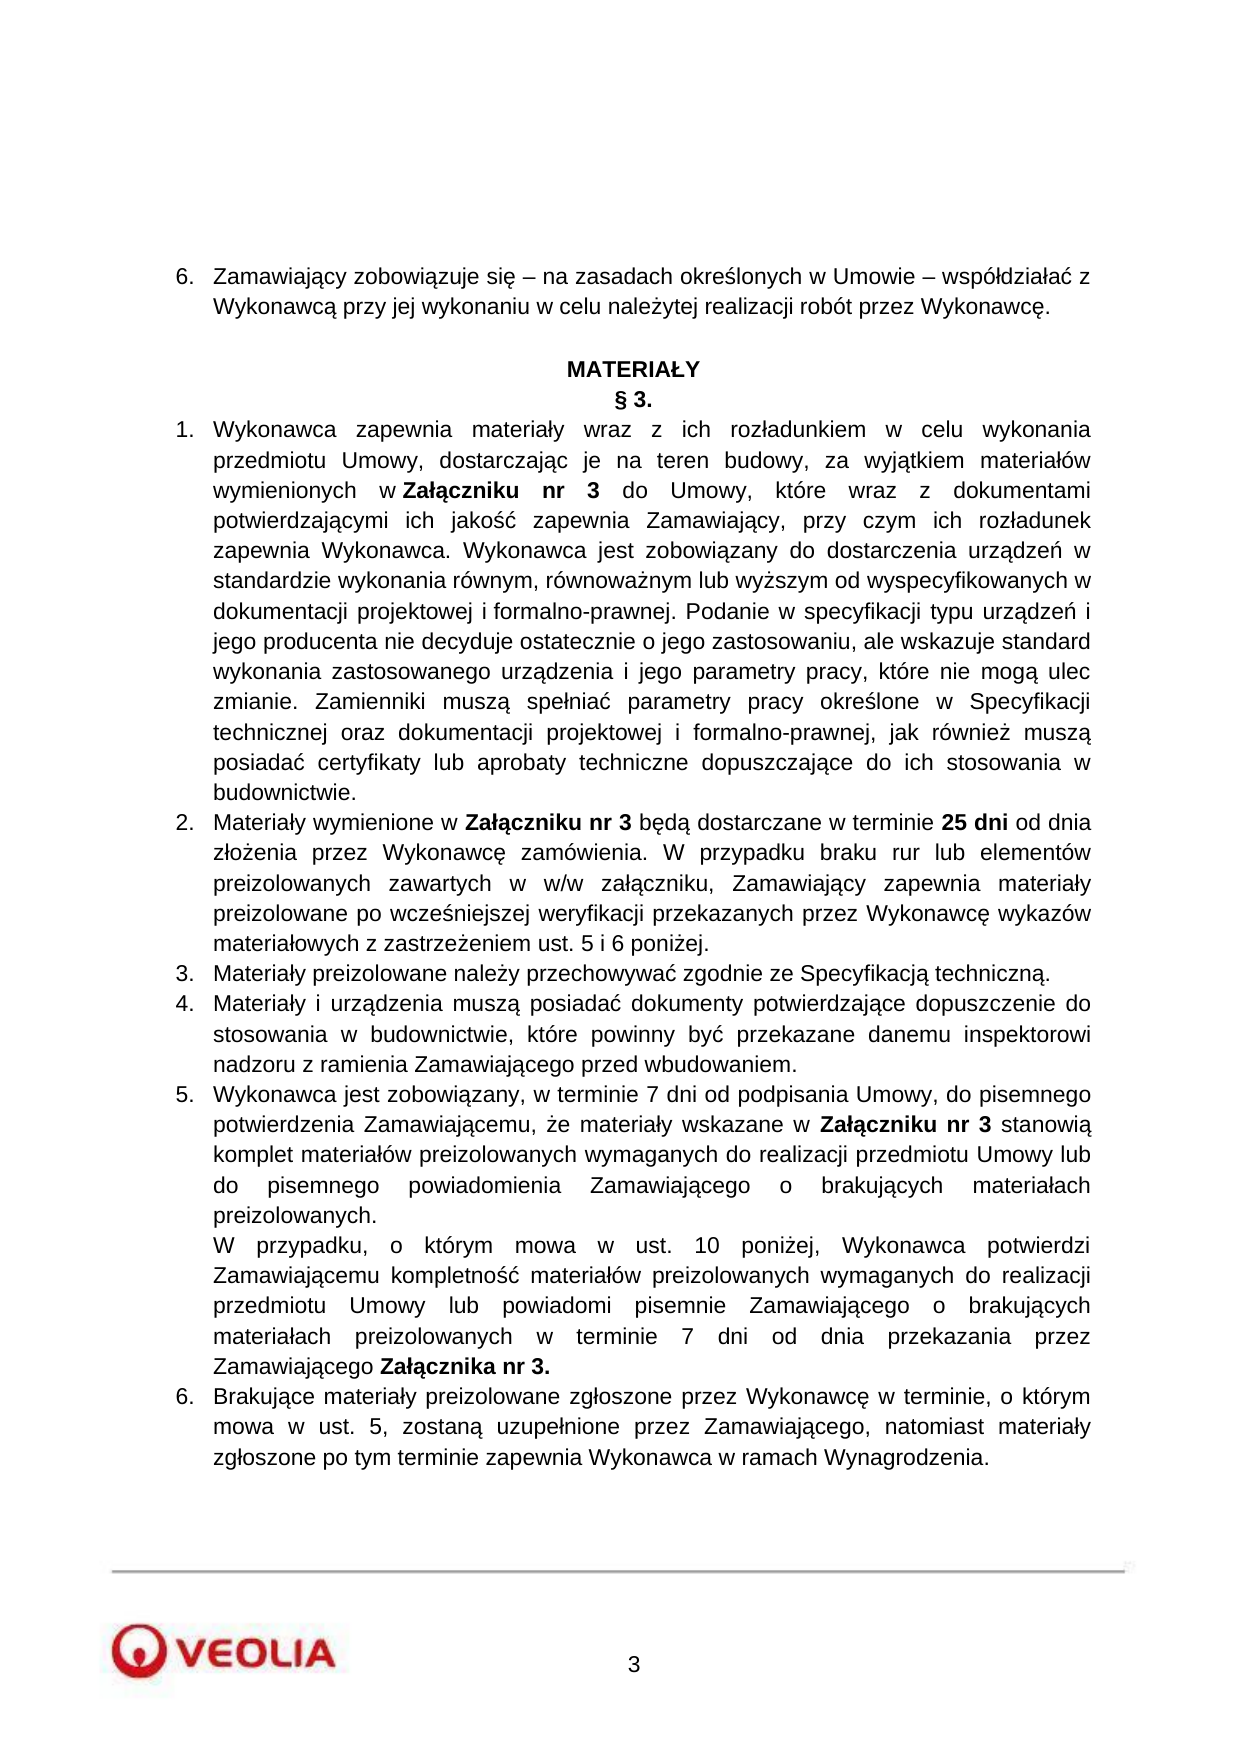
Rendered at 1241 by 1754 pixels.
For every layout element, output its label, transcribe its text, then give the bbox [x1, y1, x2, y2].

text § 3. [175, 386, 1092, 413]
list Materiały i urządzenia muszą posiadać dokumenty potwierdzające dopuszczenie do stosowania w budownictwie, które powinny być przekazane danemu inspektorowi nadzoru z ramienia Zamawiającego przed wbudowaniem. [175, 990, 1092, 1077]
list Materiały wymienione w Załączniku nr 3 będą dostarczane w terminie 25 dni od dnia złożenia przez Wykonawcę zamówienia. W przypadku braku rur lub elementów preizolowanych zawartych w w/w załączniku, Zamawiający zapewnia materiały preizolowane po wcześniejszej weryfikacji przekazanych przez Wykonawcę wykazów materiałowych z zastrzeżeniem ust. 5 i 6 poniżej. [175, 809, 1092, 956]
picture [0, 1499, 1238, 1754]
list Zamawiający zobowiązuje się – na zasadach określonych w Umowie – współdziałać z Wykonawcą przy jej wykonaniu w celu należytej realizacji robót przez Wykonawcę. [175, 263, 1092, 319]
list Wykonawca jest zobowiązany, w terminie 7 dni od podpisania Umowy, do pisemnego potwierdzenia Zamawiającemu, że materiały wskazane w Załączniku nr 3 stanowią komplet materiałów preizolowanych wymaganych do realizacji przedmiotu Umowy lub do pisemnego powiadomienia Zamawiającego o brakujących materiałach preizolowanych. [175, 1081, 1092, 1228]
text MATERIAŁY [175, 356, 1092, 382]
text W przypadku, o którym mowa w ust. 10 poniżej, Wykonawca potwierdzi Zamawiającemu kompletność materiałów preizolowanych wymaganych do realizacji przedmiotu Umowy lub powiadomi pisemnie Zamawiającego o brakujących materiałach preizolowanych w terminie 7 dni od dnia przekazania przez Zamawiającego Załącznika nr 3. [213, 1232, 1092, 1379]
list Brakujące materiały preizolowane zgłoszone przez Wykonawcę w terminie, o którym mowa w ust. 5, zostaną uzupełnione przez Zamawiającego, natomiast materiały zgłoszone po tym terminie zapewnia Wykonawca w ramach Wynagrodzenia. [175, 1383, 1092, 1470]
list Materiały preizolowane należy przechowywać zgodnie ze Specyfikacją techniczną. [175, 960, 1092, 987]
list Wykonawca zapewnia materiały wraz z ich rozładunkiem w celu wykonania przedmiotu Umowy, dostarczając je na teren budowy, za wyjątkiem materiałów wymienionych w Załączniku nr 3 do Umowy, które wraz z dokumentami potwierdzającymi ich jakość zapewnia Zamawiający, przy czym ich rozładunek zapewnia Wykonawca. Wykonawca jest zobowiązany do dostarczenia urządzeń w standardzie wykonania równym, równoważnym lub wyższym od wyspecyfikowanych w dokumentacji projektowej i formalno-prawnej. Podanie w specyfikacji typu urządzeń i jego producenta nie decyduje ostatecznie o jego zastosowaniu, ale wskazuje standard wykonania zastosowanego urządzenia i jego parametry pracy, które nie mogą ulec zmianie. Zamienniki muszą spełniać parametry pracy określone w Specyfikacji technicznej oraz dokumentacji projektowej i formalno-prawnej, jak również muszą posiadać certyfikaty lub aprobaty techniczne dopuszczające do ich stosowania w budownictwie. [175, 416, 1092, 805]
